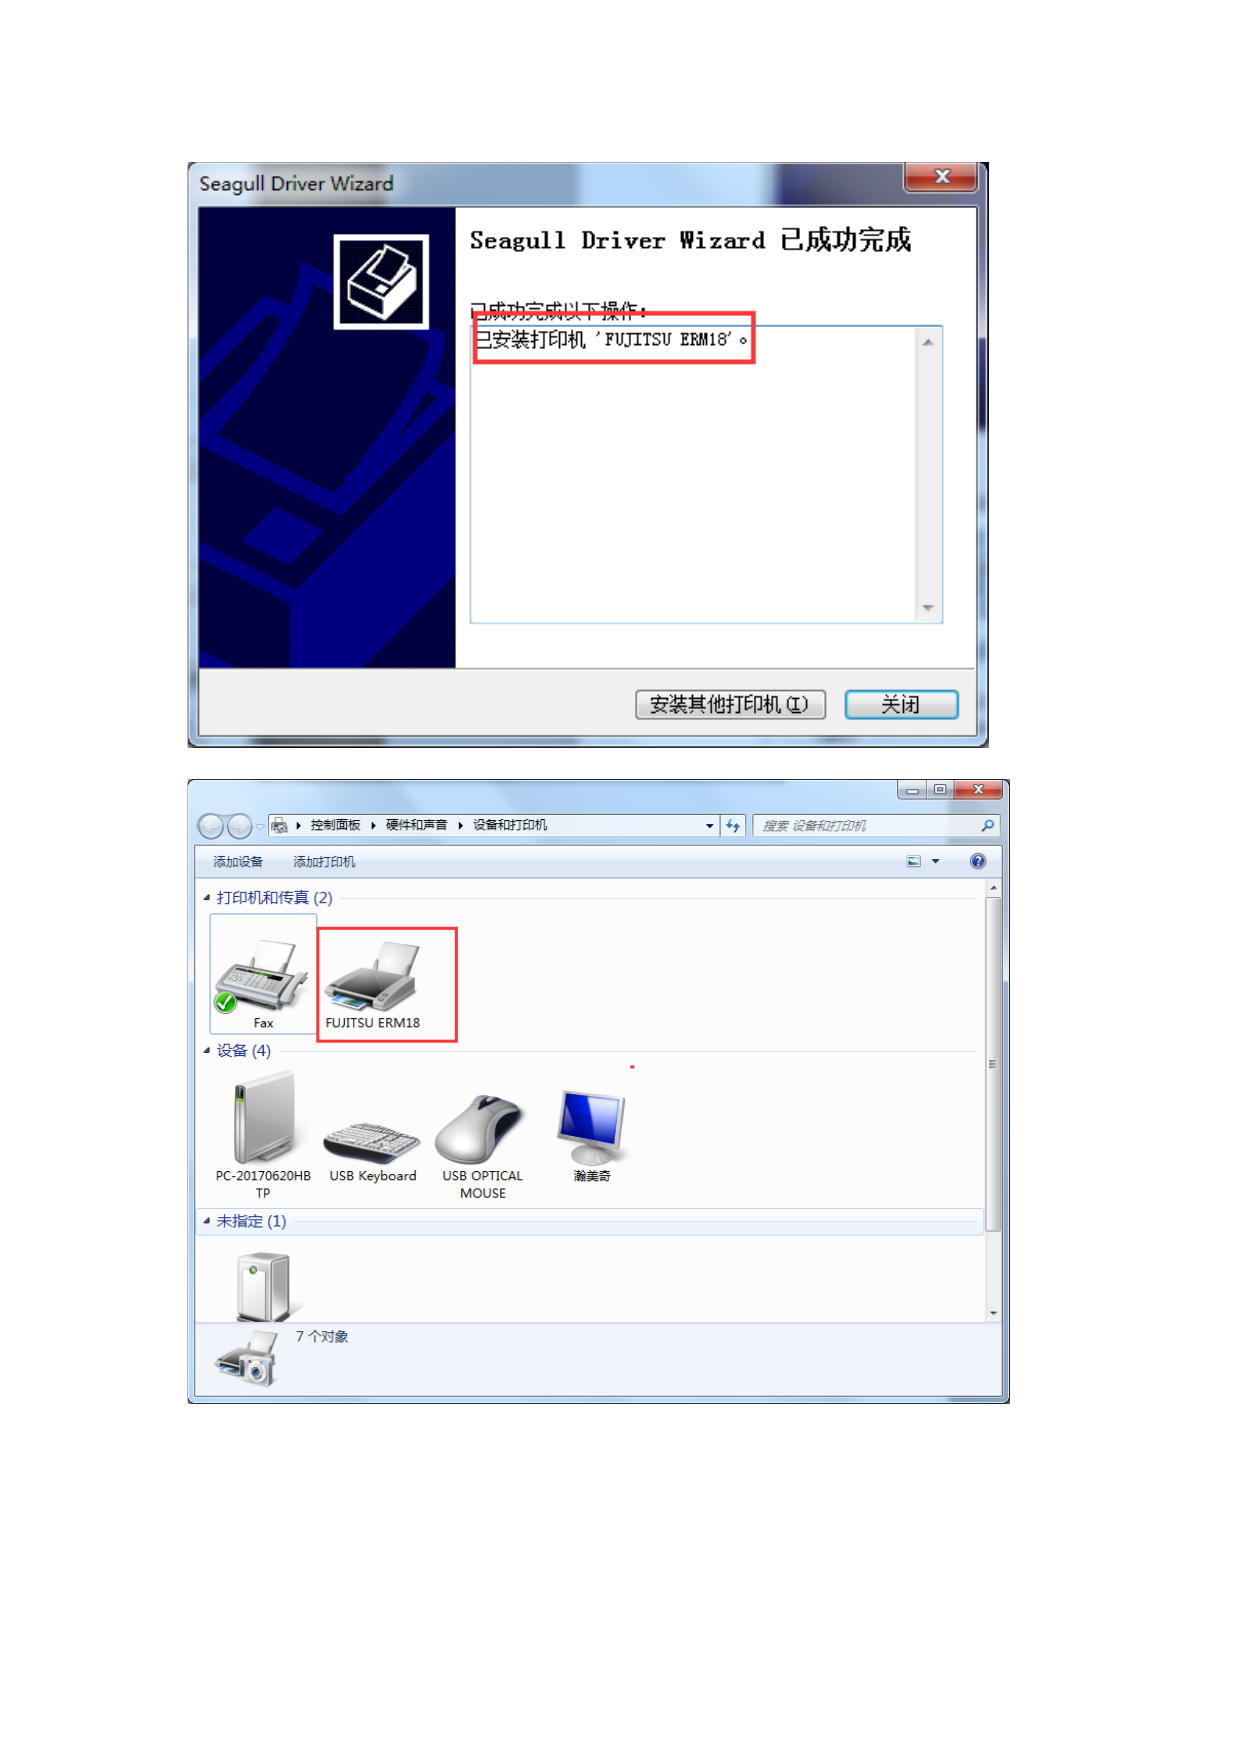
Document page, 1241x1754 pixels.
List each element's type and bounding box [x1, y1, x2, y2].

picture [187, 779, 1010, 1404]
picture [187, 162, 989, 748]
